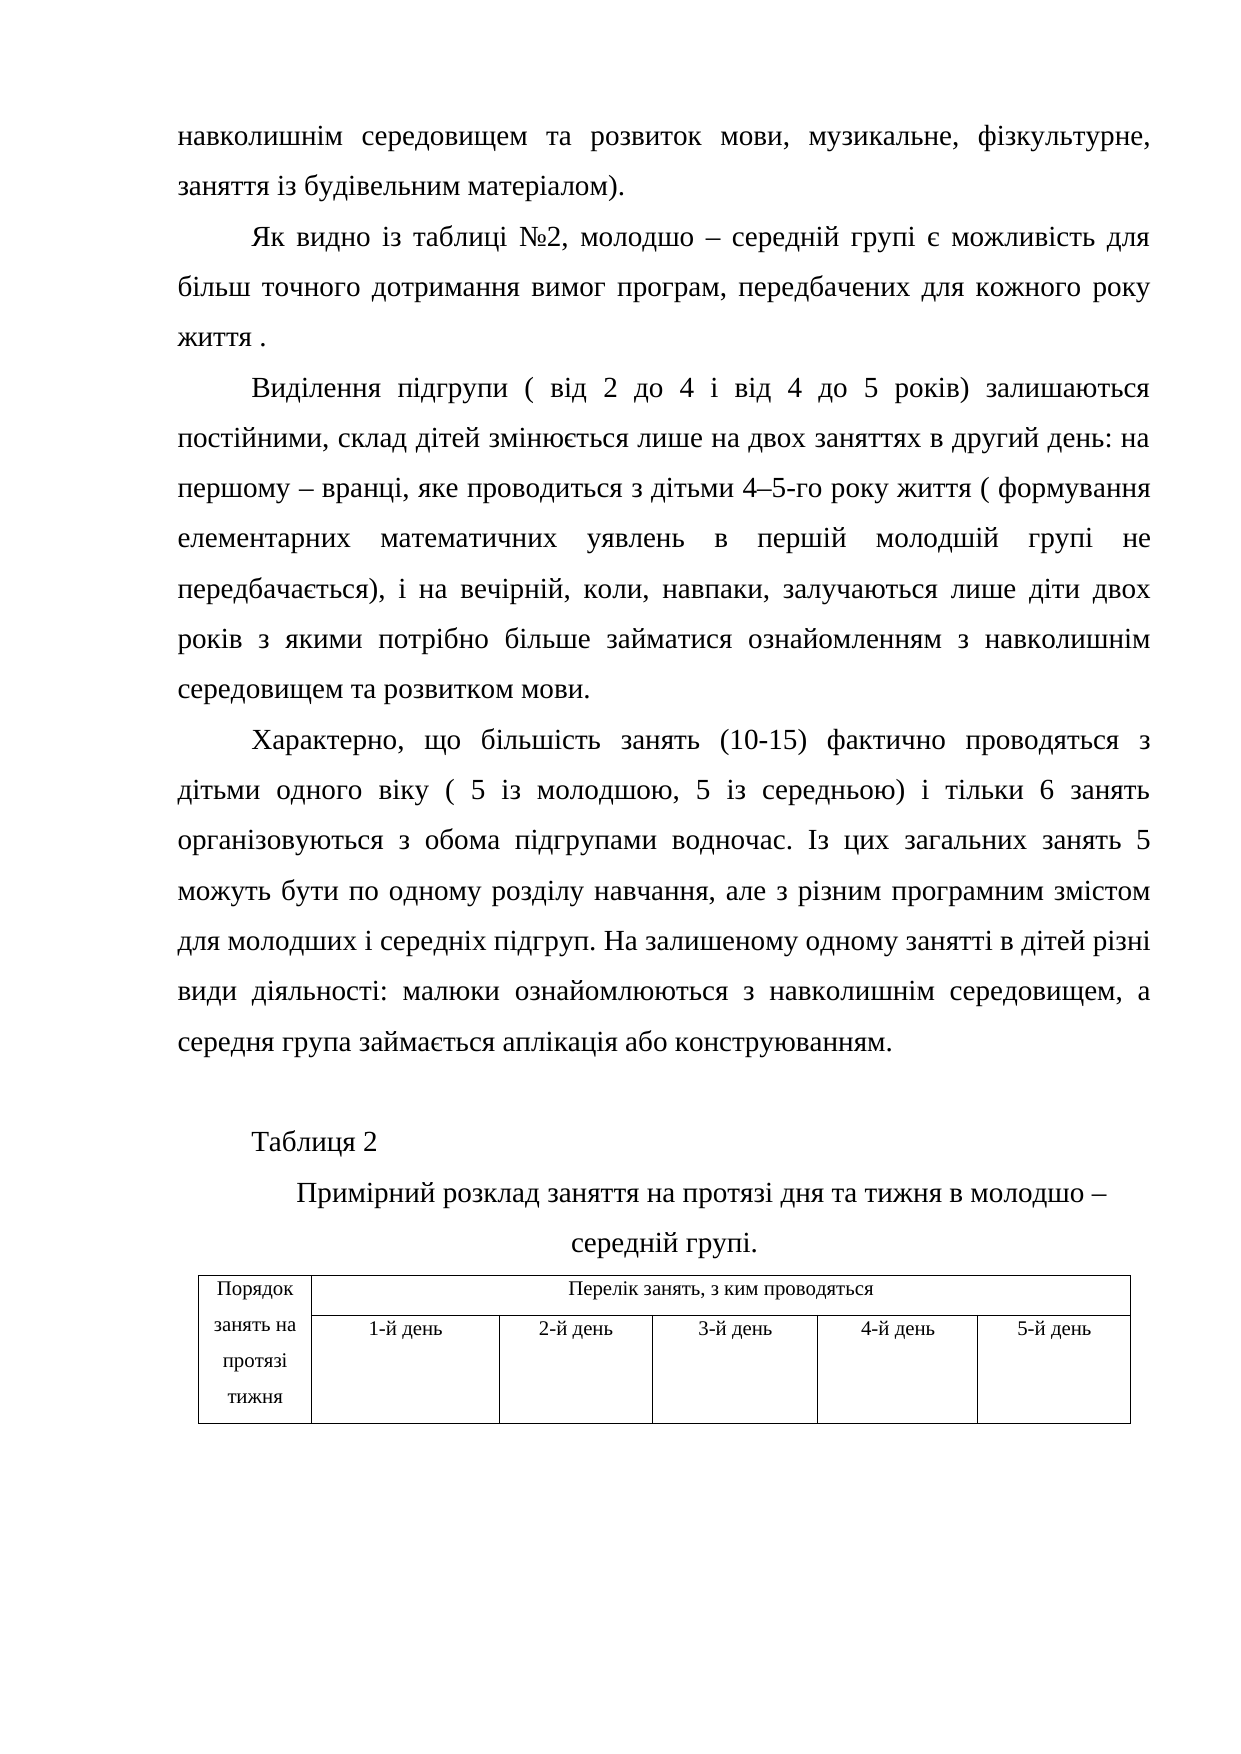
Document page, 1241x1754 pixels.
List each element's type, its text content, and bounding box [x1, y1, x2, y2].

table_header Перелік занять, з ким проводяться [312, 1276, 1130, 1315]
text Виділення підгрупи ( від 2 до 4 і від 4 до 5 років) залишаються постійними, склад дітей змінюється лише на двох заняттях в другий день: на першому – вранці, яке проводиться з дітьми 4–5-го року життя ( формування елементарних математичних уявлень в першій молодшій групі не передбачається), і на вечірній, коли, навпаки, залучаються лише діти двох років з якими потрібно більше займатися ознайомленням з навколишнім середовищем та розвитком мови. [177, 370, 1152, 705]
table_cell 1-й день [312, 1316, 499, 1423]
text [177, 118, 1152, 202]
table_header Порядок занять на протязі тижня [199, 1276, 311, 1423]
table_cell 3-й день [653, 1316, 817, 1423]
table_cell 4-й день [818, 1316, 977, 1423]
text Як видно із таблиці №2, молодшо – середній групі є можливість для більш точного дотримання вимог програм, передбачених для кожного року життя . [177, 219, 1152, 353]
table_cell 5-й день [978, 1316, 1130, 1423]
text Таблиця 2 [177, 1124, 1152, 1158]
text Примірний розклад заняття на протязі дня та тижня в молодшо – середній групі. [177, 1175, 1152, 1258]
table_cell 2-й день [500, 1316, 652, 1423]
text Характерно, що більшість занять (10-15) фактично проводяться з дітьми одного віку ( 5 із молодшою, 5 із середньою) і тільки 6 занять організовуються з обома підгрупами водночас. Із цих загальних занять 5 можуть бути по одному розділу навчання, але з різним програмним змістом для молодших і середніх підгруп. На залишеному одному занятті в дітей різні види діяльності: малюки ознайомлюються з навколишнім середовищем, а середня група займається аплікація або конструюванням. [177, 722, 1152, 1057]
